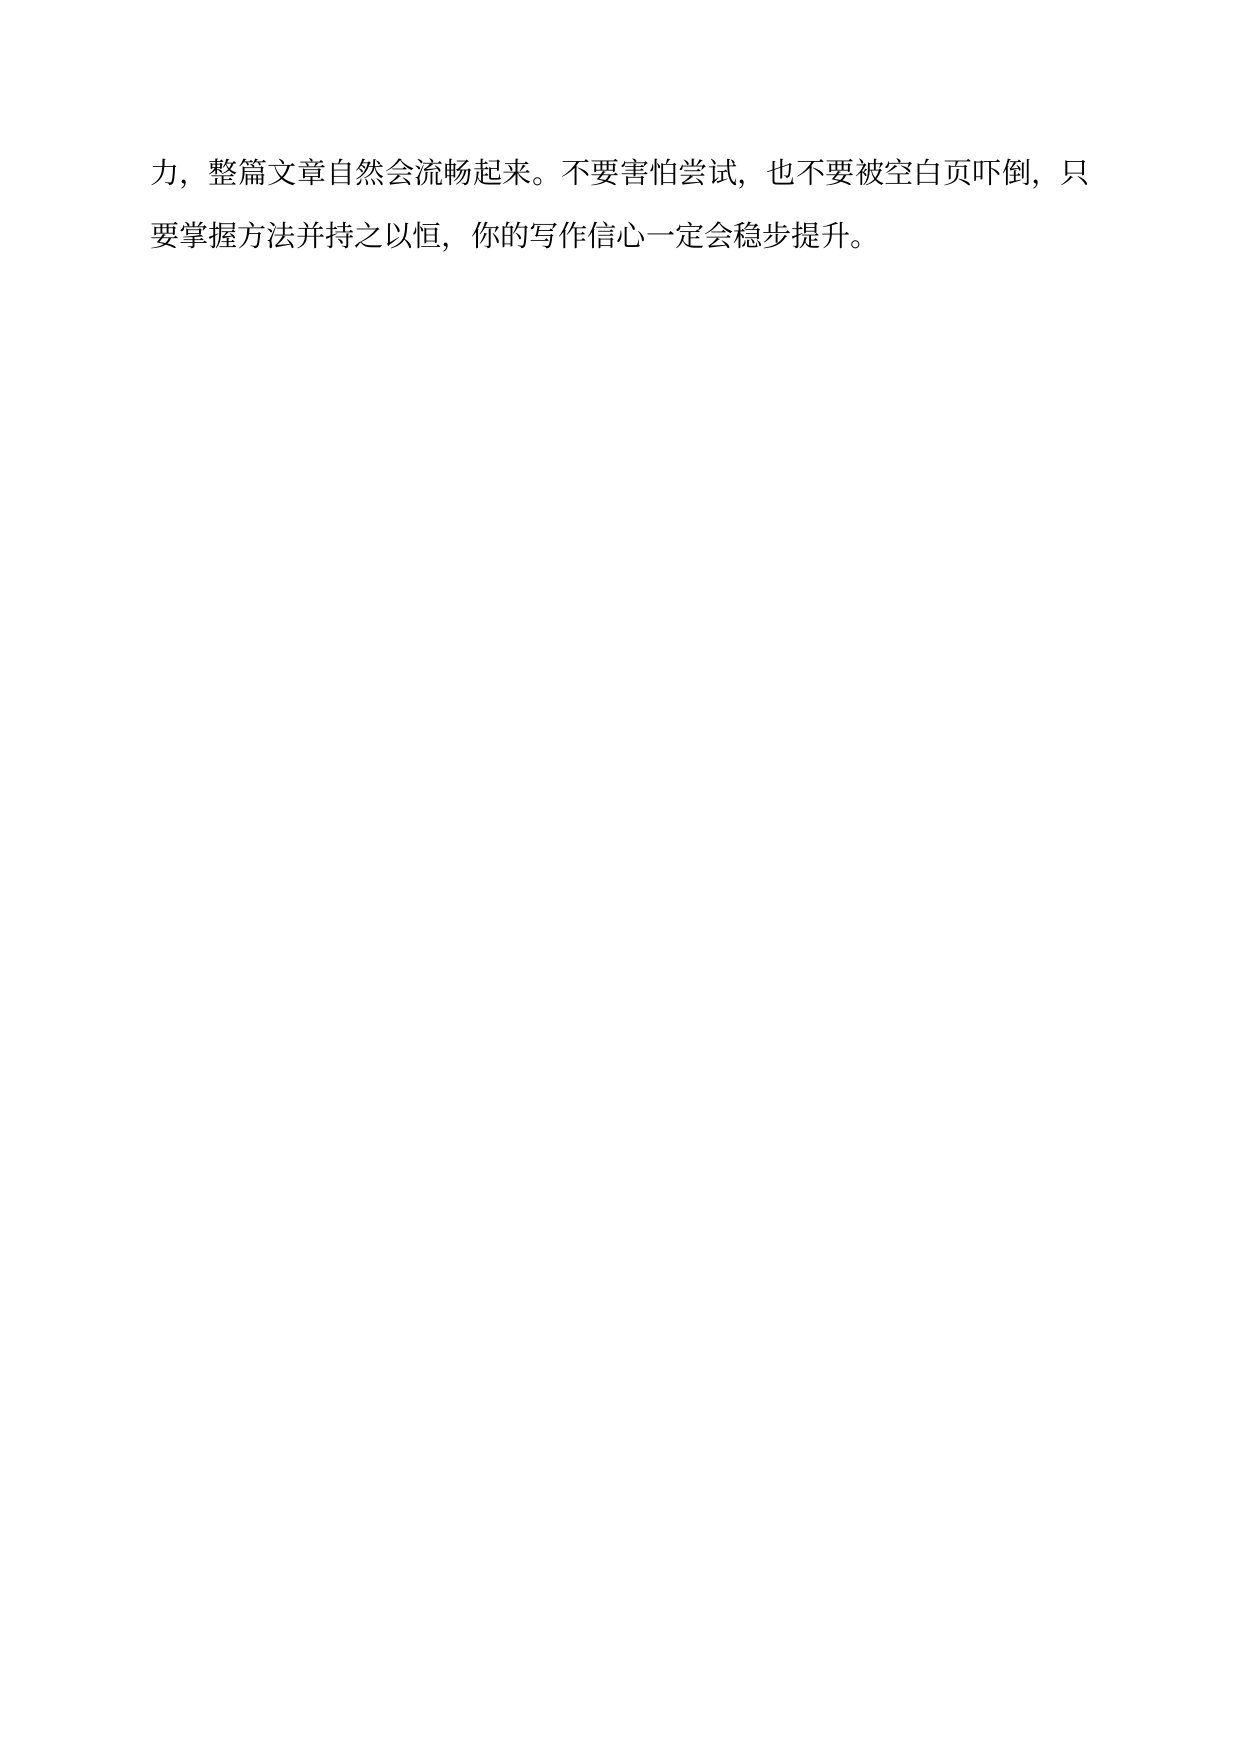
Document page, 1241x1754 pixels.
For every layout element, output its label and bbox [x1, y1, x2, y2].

text [150, 150, 1090, 255]
